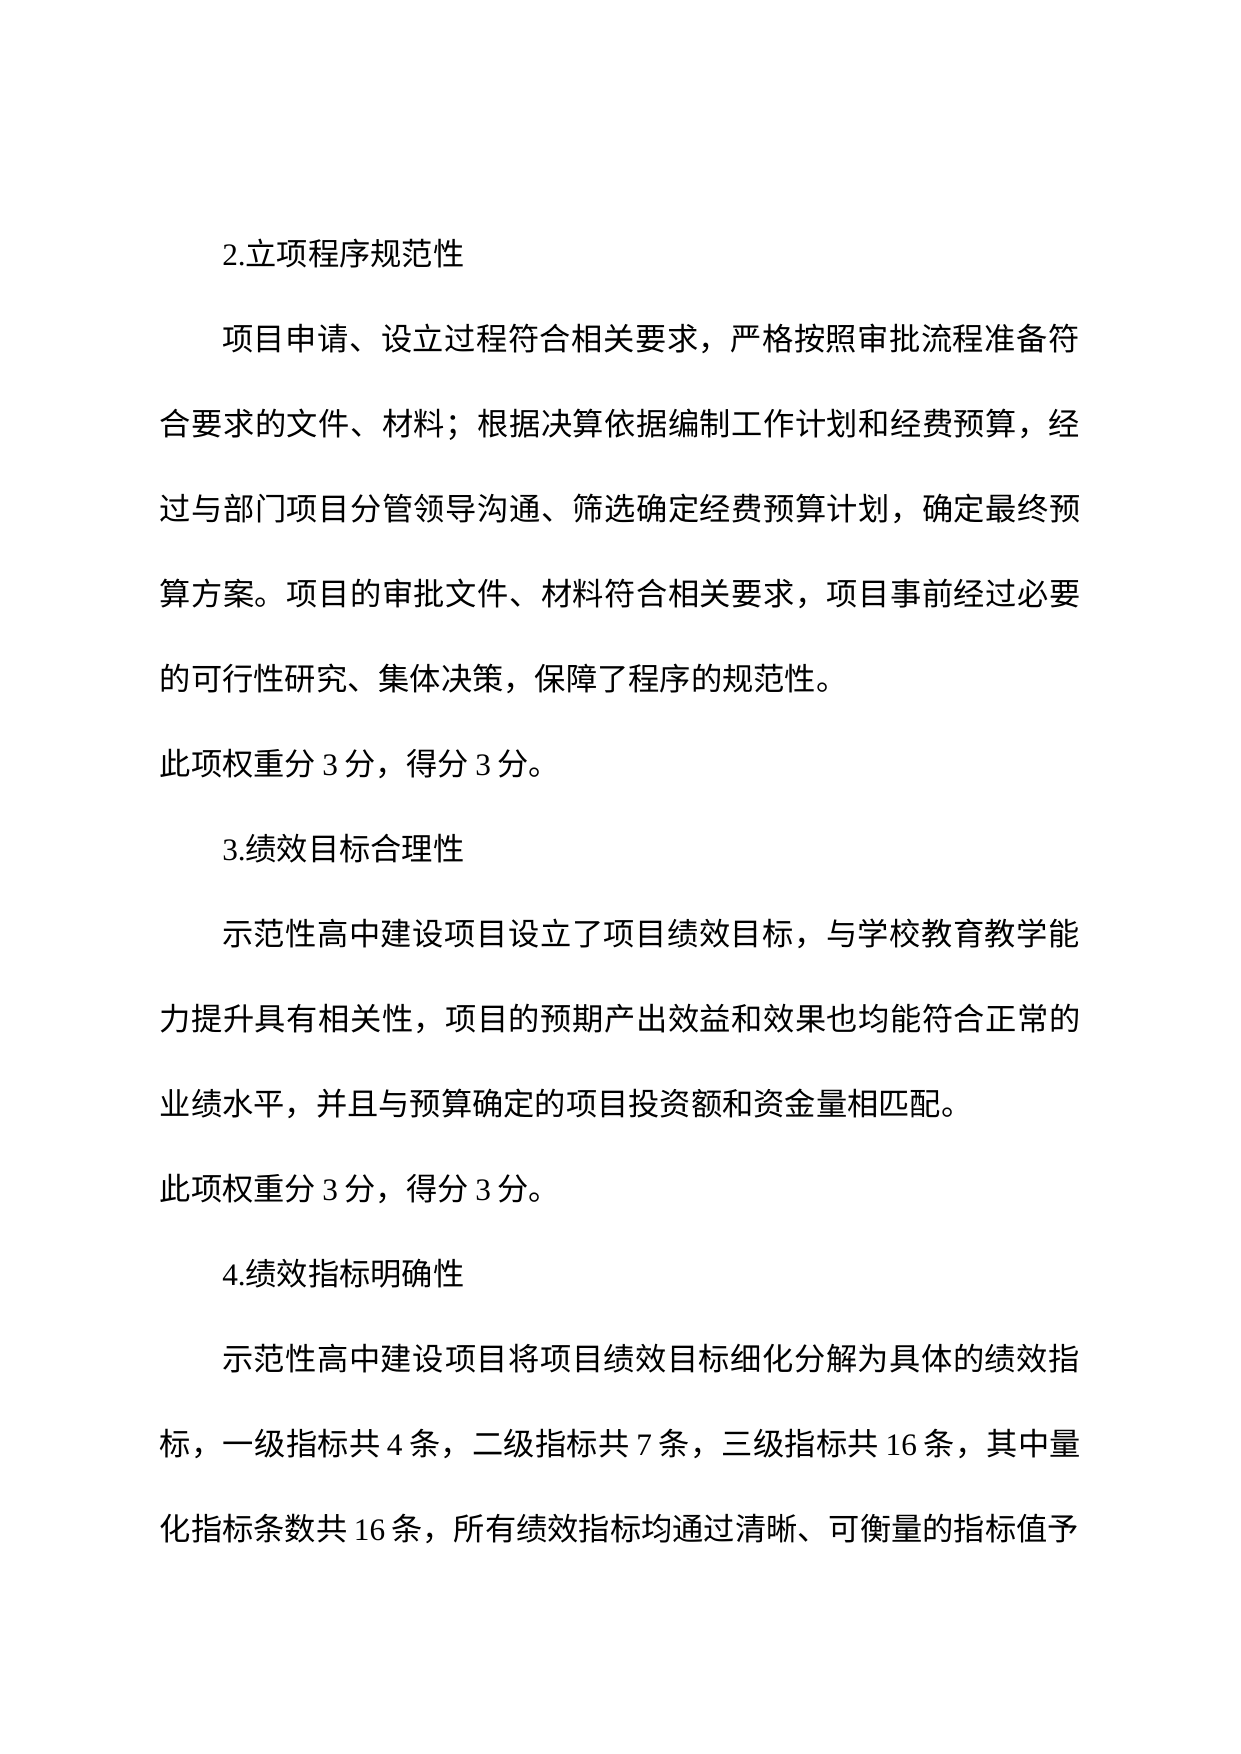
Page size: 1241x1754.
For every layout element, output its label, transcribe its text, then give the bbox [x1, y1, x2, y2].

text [159, 1314, 1081, 1569]
text 2.立项程序规范性 [159, 209, 1081, 294]
text 此项权重分3分，得分3分。 [159, 1144, 1081, 1229]
text 示范性高中建设项目设立了项目绩效目标，与学校教育教学能力提升具有相关性，项目的预期产出效益和效果也均能符合正常的业绩水平，并且与预算确定的项目投资额和资金量相匹配。 [159, 889, 1081, 1144]
text 此项权重分3分，得分3分。 [159, 719, 1081, 804]
text 3.绩效目标合理性 [159, 804, 1081, 889]
text 项目申请、设立过程符合相关要求，严格按照审批流程准备符合要求的文件、材料；根据决算依据编制工作计划和经费预算，经过与部门项目分管领导沟通、筛选确定经费预算计划，确定最终预算方案。项目的审批文件、材料符合相关要求，项目事前经过必要的可行性研究、集体决策，保障了程序的规范性。 [159, 294, 1081, 719]
text 4.绩效指标明确性 [159, 1229, 1081, 1314]
